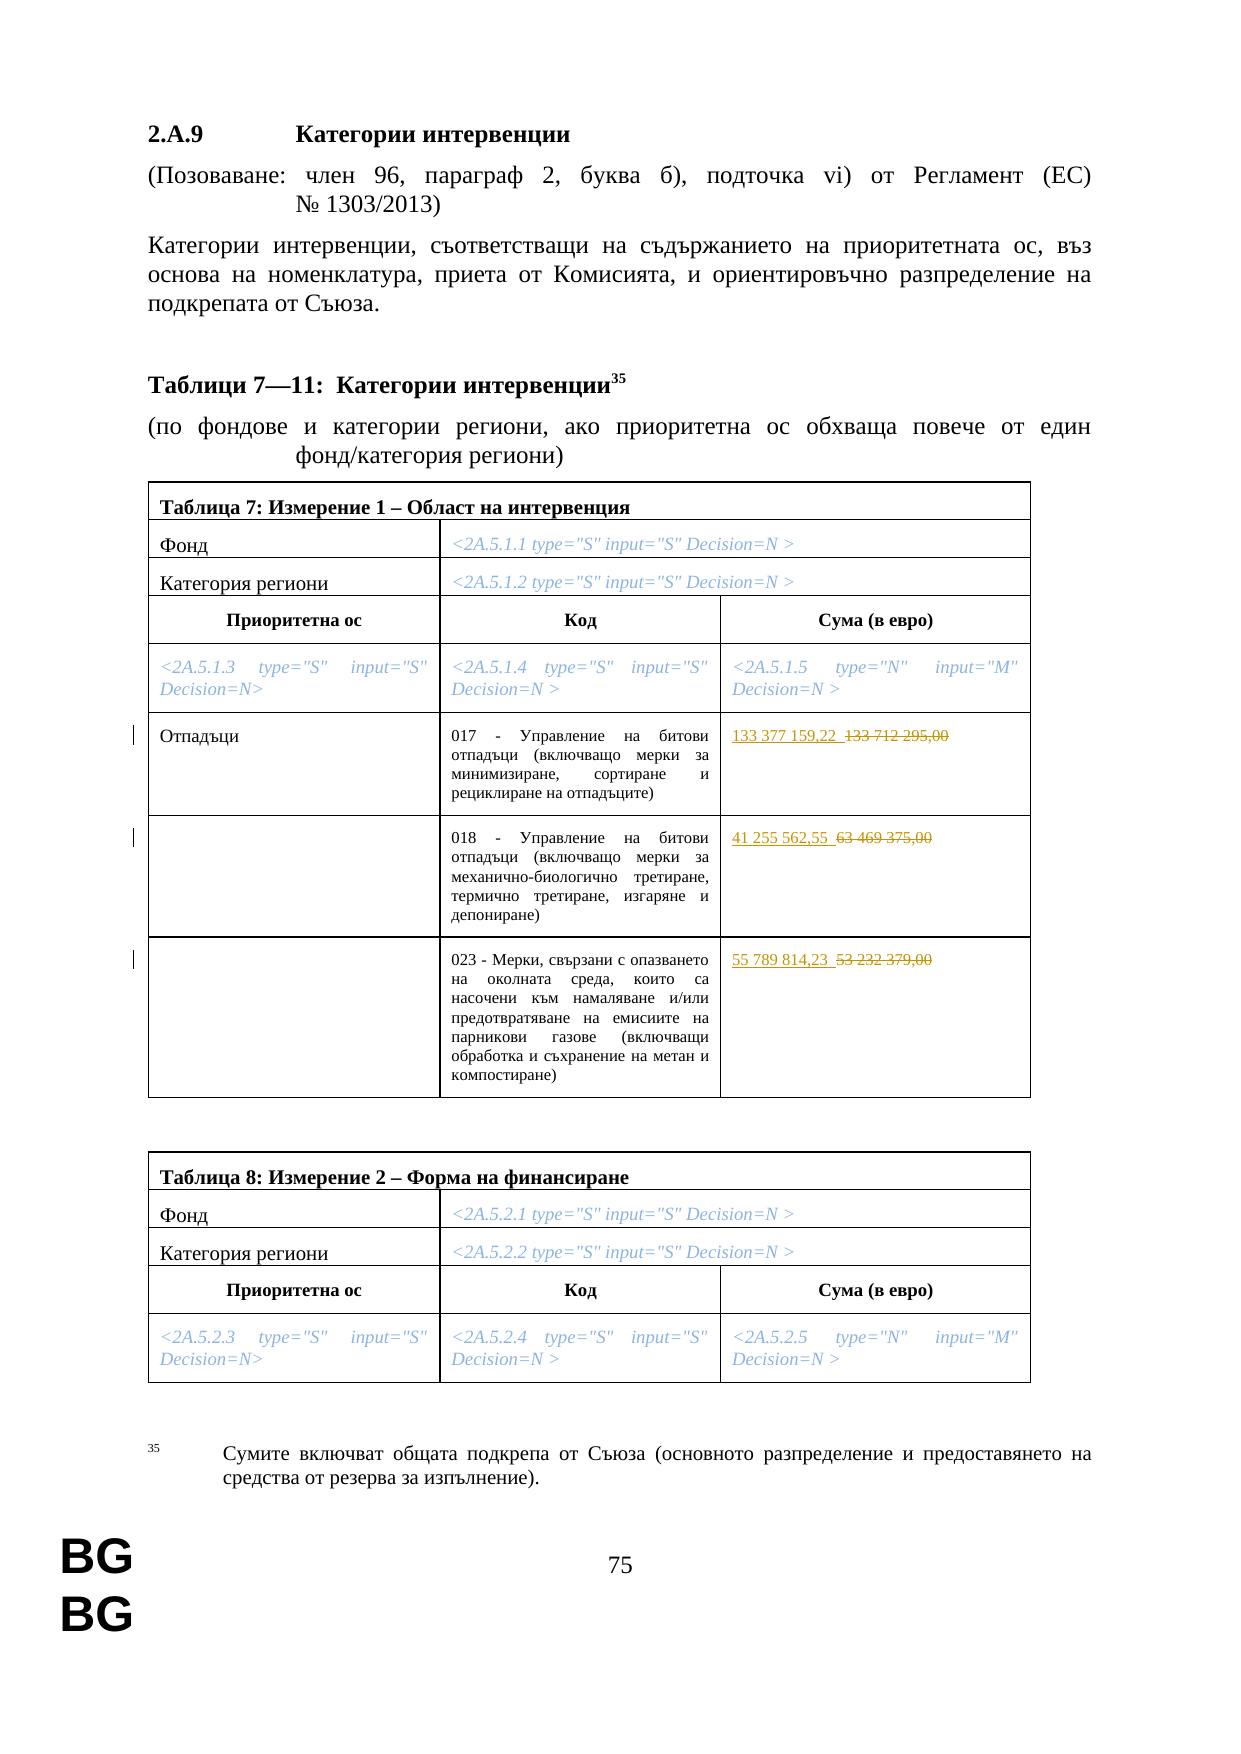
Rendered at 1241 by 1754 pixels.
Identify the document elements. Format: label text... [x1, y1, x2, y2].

table_cell <2A.5.1.5 type="N" input="M" Decision=N > [721, 644, 1030, 712]
table_cell 018 - Управление на битови отпадъци (включващо мерки за механично-биологично третиране, термично третиране, изгаряне и депониране) [441, 816, 720, 936]
table_cell [721, 816, 1030, 936]
table_cell <2A.5.1.3 type="S" input="S" Decision=N> [149, 644, 439, 712]
table_cell Приоритетна ос [149, 1266, 439, 1313]
table_cell Категория региони [149, 1228, 439, 1265]
text Таблици 7—11: Категории интервенции [148, 370, 1092, 399]
table_cell Фонд [149, 520, 439, 557]
table_cell <2A.5.1.1 type="S" input="S" Decision=N > [441, 520, 1030, 557]
table_cell Сума (в евро) [721, 596, 1030, 643]
text (Позоваване: член 96, параграф 2, буква б), подточка vi) от Регламент (EС) № 1303/2013) [148, 160, 1092, 218]
table_header Таблица 8: Измерение 2 – Форма на финансиране [149, 1153, 1030, 1189]
table_cell 017 - Управление на битови отпадъци (включващо мерки за минимизиране, сортиране и рециклиране на отпадъците) [441, 713, 720, 814]
text Категории интервенции, съответстващи на съдържанието на приоритетната ос, въз основа на номенклатура, приета от Комисията, и ориентировъчно разпределение на подкрепата от Съюза. [148, 230, 1092, 316]
table_cell <2A.5.2.2 type="S" input="S" Decision=N > [441, 1228, 1030, 1265]
text 2.А.9 Категории интервенции [148, 119, 1092, 148]
table_header Таблица 7: Измерение 1 – Област на интервенция [149, 483, 1030, 519]
table_cell <2A.5.2.3 type="S" input="S" Decision=N> [149, 1314, 439, 1382]
table_cell [149, 816, 439, 936]
table_cell <2A.5.1.4 type="S" input="S" Decision=N > [441, 644, 720, 712]
table_cell <2A.5.2.4 type="S" input="S" Decision=N > [441, 1314, 720, 1382]
table_cell <2A.5.1.2 type="S" input="S" Decision=N > [441, 558, 1030, 595]
table_cell [149, 938, 439, 1097]
table_cell Приоритетна ос [149, 596, 439, 643]
table_cell Категория региони [149, 558, 439, 595]
table_cell <2A.5.2.1 type="S" input="S" Decision=N > [441, 1190, 1030, 1227]
table_cell Код [441, 596, 720, 643]
table_cell <2A.5.2.5 type="N" input="M" Decision=N > [721, 1314, 1030, 1382]
table_cell Сума (в евро) [721, 1266, 1030, 1313]
text (по фондове и категории региони, ако приоритетна ос обхваща повече от един фонд/категория региони) [148, 411, 1092, 469]
table_cell [721, 938, 1030, 1097]
table_cell Код [441, 1266, 720, 1313]
table_cell Отпадъци [149, 713, 439, 814]
table_cell Фонд [149, 1190, 439, 1227]
table_cell 023 - Мерки, свързани с опазването на околната среда, които са насочени към намаляване и/или предотвратяване на емисиите на парникови газове (включващи обработка и съхранение на метан и компостиране) [441, 938, 720, 1097]
table_cell [721, 713, 1030, 814]
